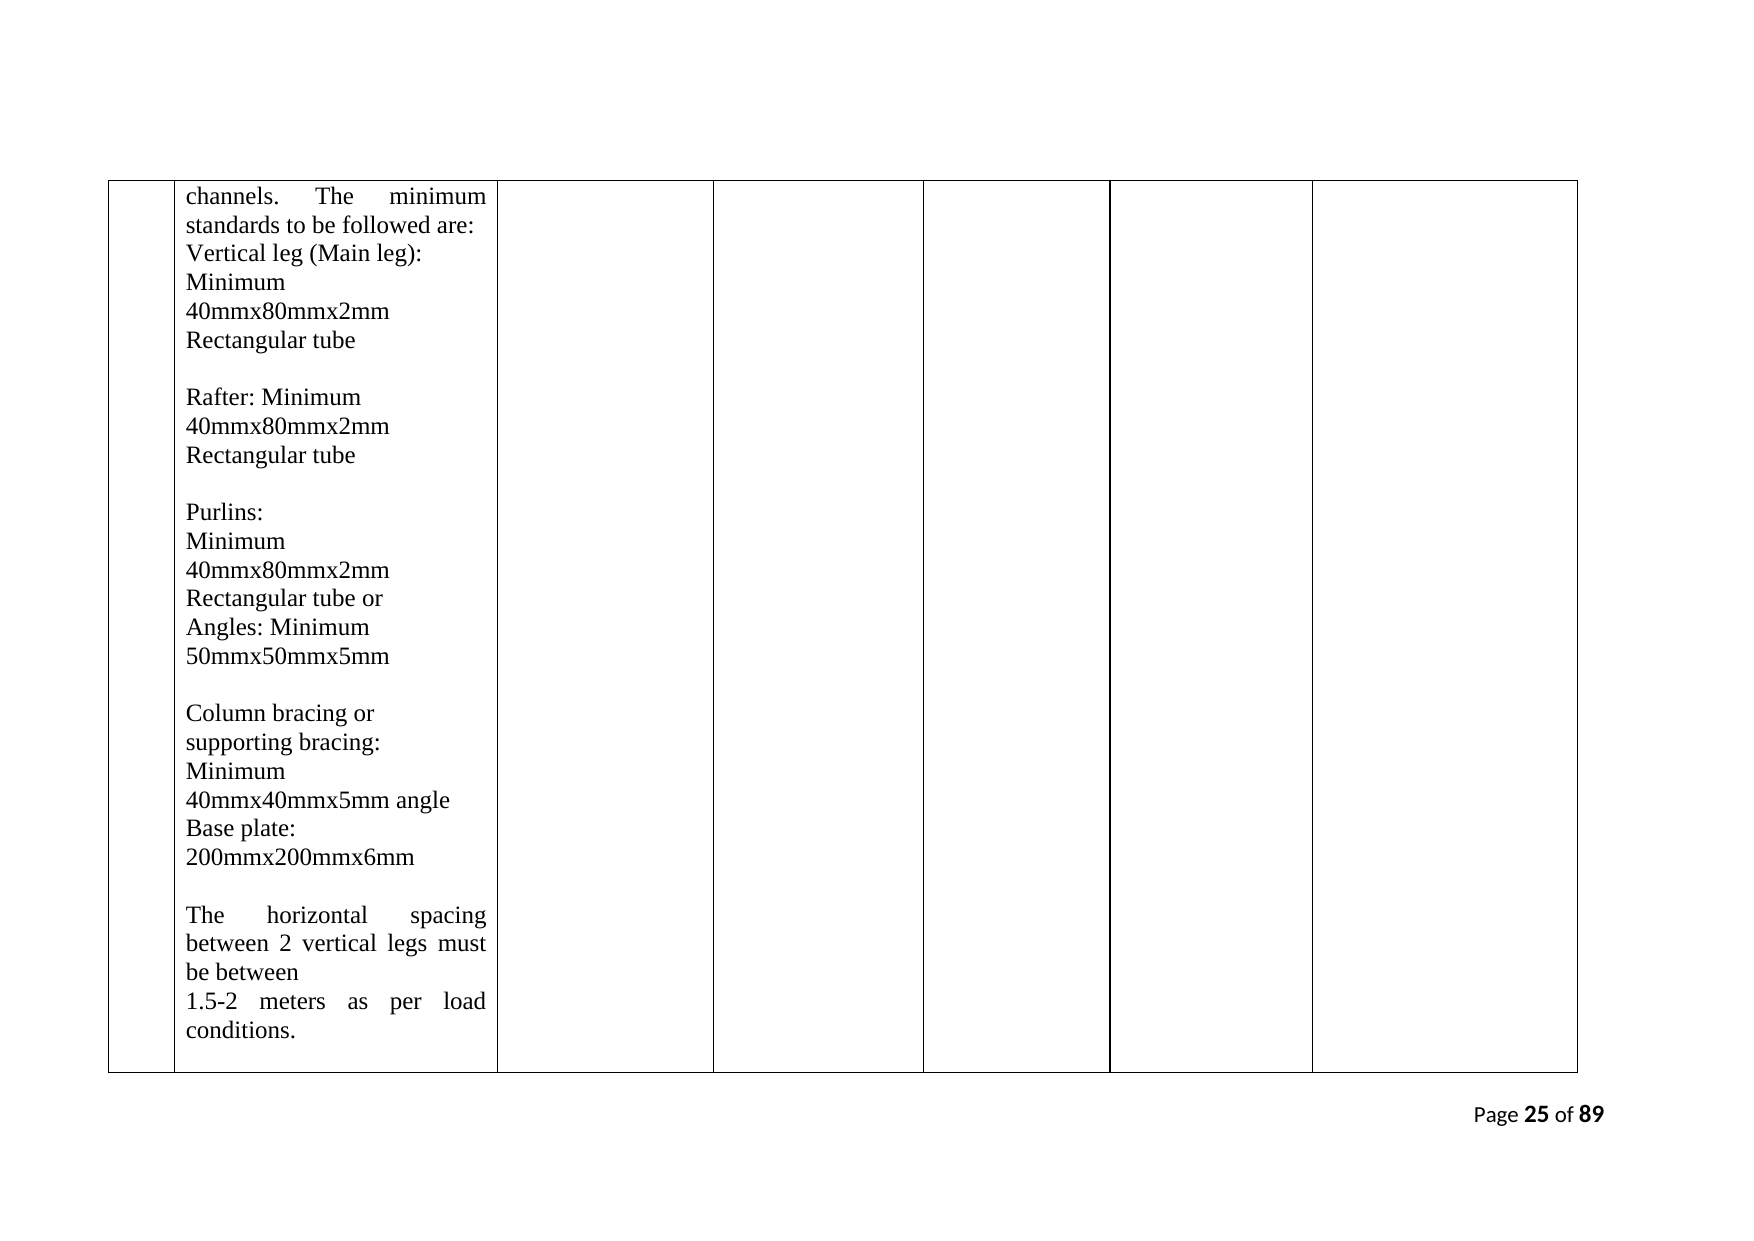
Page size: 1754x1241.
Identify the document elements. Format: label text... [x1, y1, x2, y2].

table_cell 3 [109, 181, 174, 1072]
table_cell [498, 181, 713, 1072]
table_cell [1313, 181, 1577, 1072]
table_cell [1111, 181, 1312, 1072]
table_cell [175, 181, 497, 1072]
table_cell [924, 181, 1109, 1072]
table_cell [714, 181, 923, 1072]
